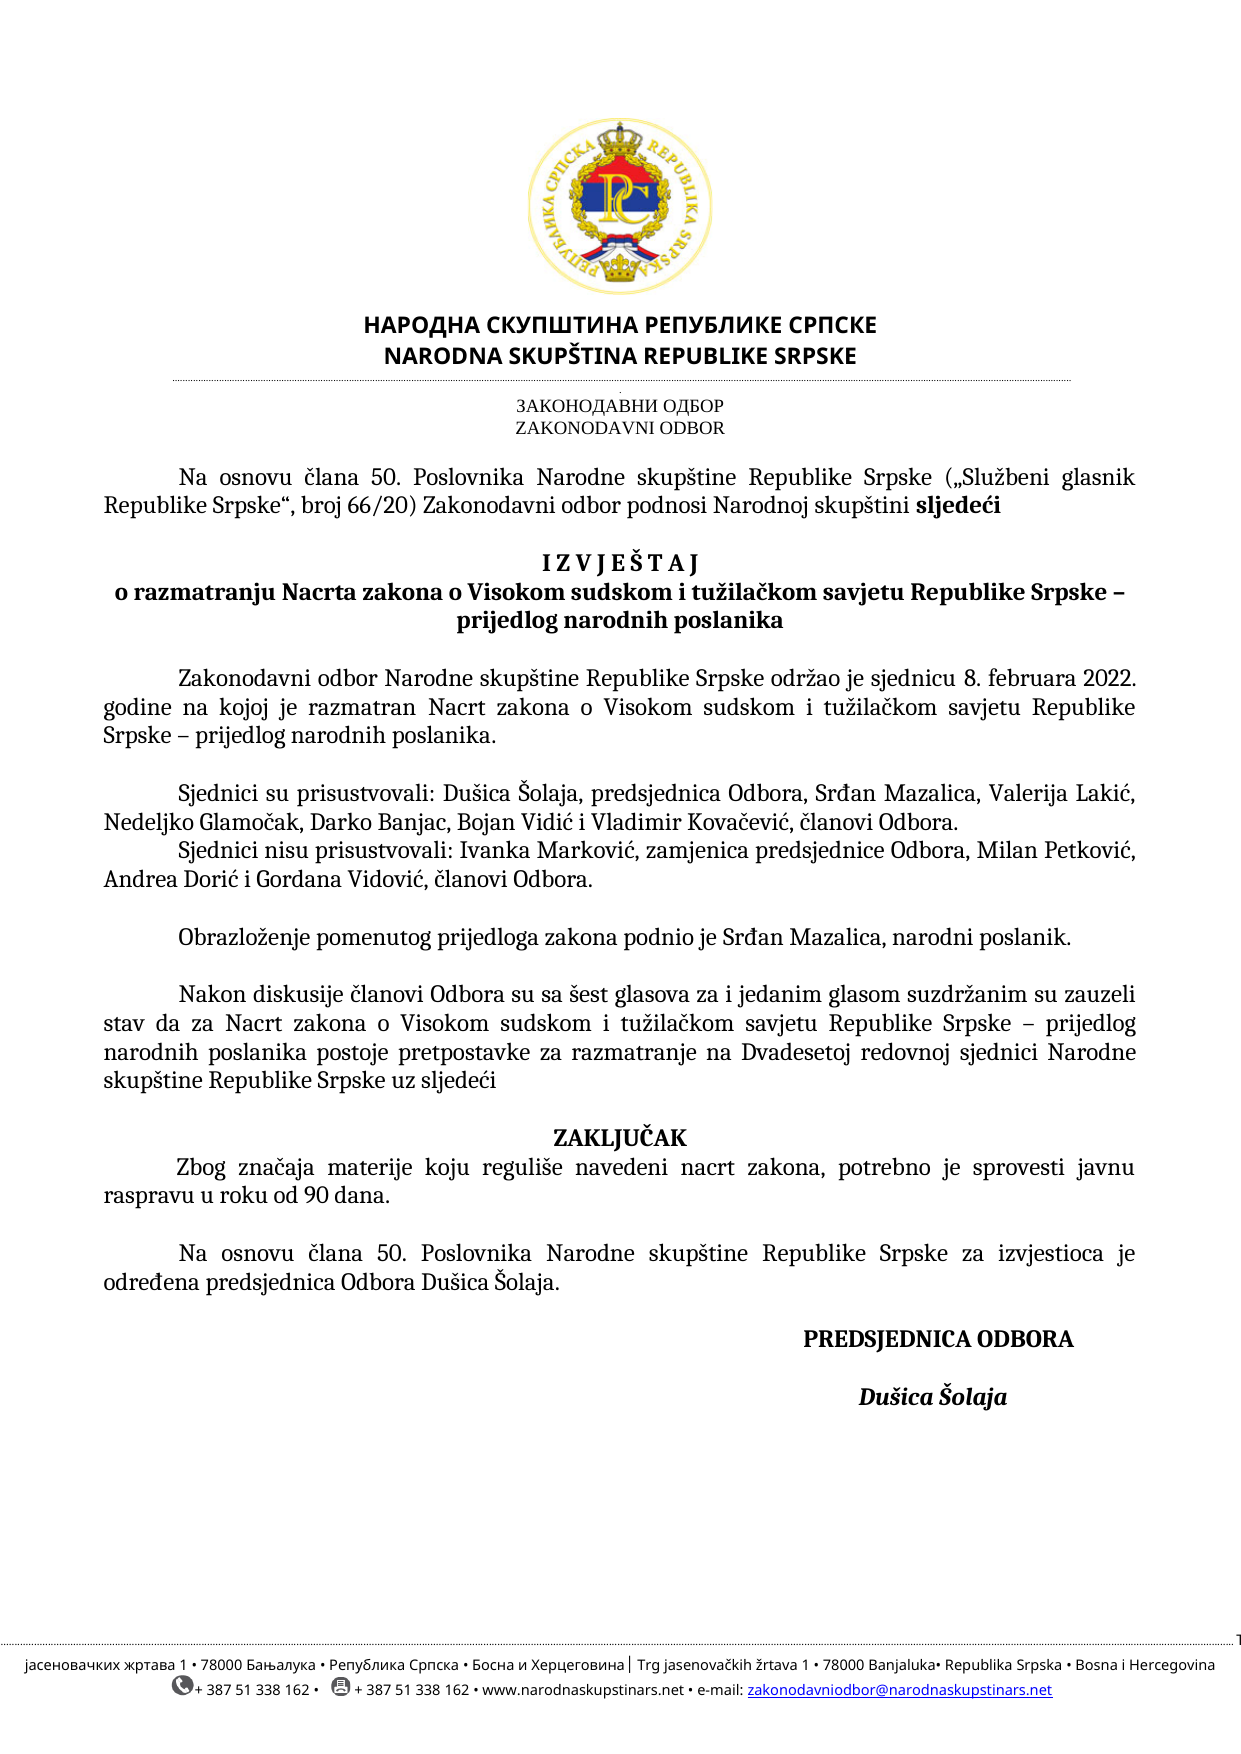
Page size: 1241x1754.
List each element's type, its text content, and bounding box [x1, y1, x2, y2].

text Sjednici nisu prisustvovali: Ivanka Marković, zamjenica predsjednice Odbora, Milan Petković, Andrea Dorić i Gordana Vidović, članovi Odbora. [103, 836, 1137, 894]
text ZAKLJUČAK [103, 1124, 1137, 1152]
text PREDSJEDNICA ODBORA [103, 1325, 1137, 1354]
text Dušica Šolaja [103, 1382, 1137, 1411]
text Zbog značaja materije koju reguliše navedeni nacrt zakona, potrebno je sprovesti javnu raspravu u roku od 90 dana. [103, 1152, 1137, 1210]
text o razmatranju Nacrta zakona o Visokom sudskom i tužilačkom savjetu Republike Srpske – prijedlog narodnih poslanika [103, 577, 1137, 635]
text Sjednici su prisustvovali: Dušica Šolaja, predsjednica Odbora, Srđan Mazalica, Valerija Lakić, Nedeljko Glamočak, Darko Banjac, Bojan Vidić i Vladimir Kovačević, članovi Odbora. [103, 779, 1137, 836]
text Na osnovu člana 50. Poslovnika Narodne skupštine Republike Srpske („Službeni glasnik Republike Srpske“, broj 66/20) Zakonodavni odbor podnosi Narodnoj skupštini sljedeći [103, 462, 1137, 520]
text Zakonodavni odbor Narodne skupštine Republike Srpske održao je sjednicu 8. februara 2022. godine na kojoj je razmatran Nacrt zakona o Visokom sudskom i tužilačkom savjetu Republike Srpske – prijedlog narodnih poslanika. [103, 664, 1137, 750]
text Na osnovu člana 50. Poslovnika Narodne skupštine Republike Srpske za izvjestioca je određena predsjednica Odbora Dušica Šolaja. [103, 1239, 1137, 1296]
text Obrazloženje pomenutog prijedloga zakona podnio je Srđan Mazalica, narodni poslanik. [103, 922, 1137, 951]
text I Z V J E Š T A J [103, 549, 1137, 577]
text Nakon diskusije članovi Odbora su sa šest glasova za i jedanim glasom suzdržanim su zauzeli stav da za Nacrt zakona o Visokom sudskom i tužilačkom savjetu Republike Srpske – prijedlog narodnih poslanika postoje pretpostavke za razmatranje na Dvadesetoj redovnoj sjednici Narodne skupštine Republike Srpske uz sljedeći [103, 980, 1137, 1095]
